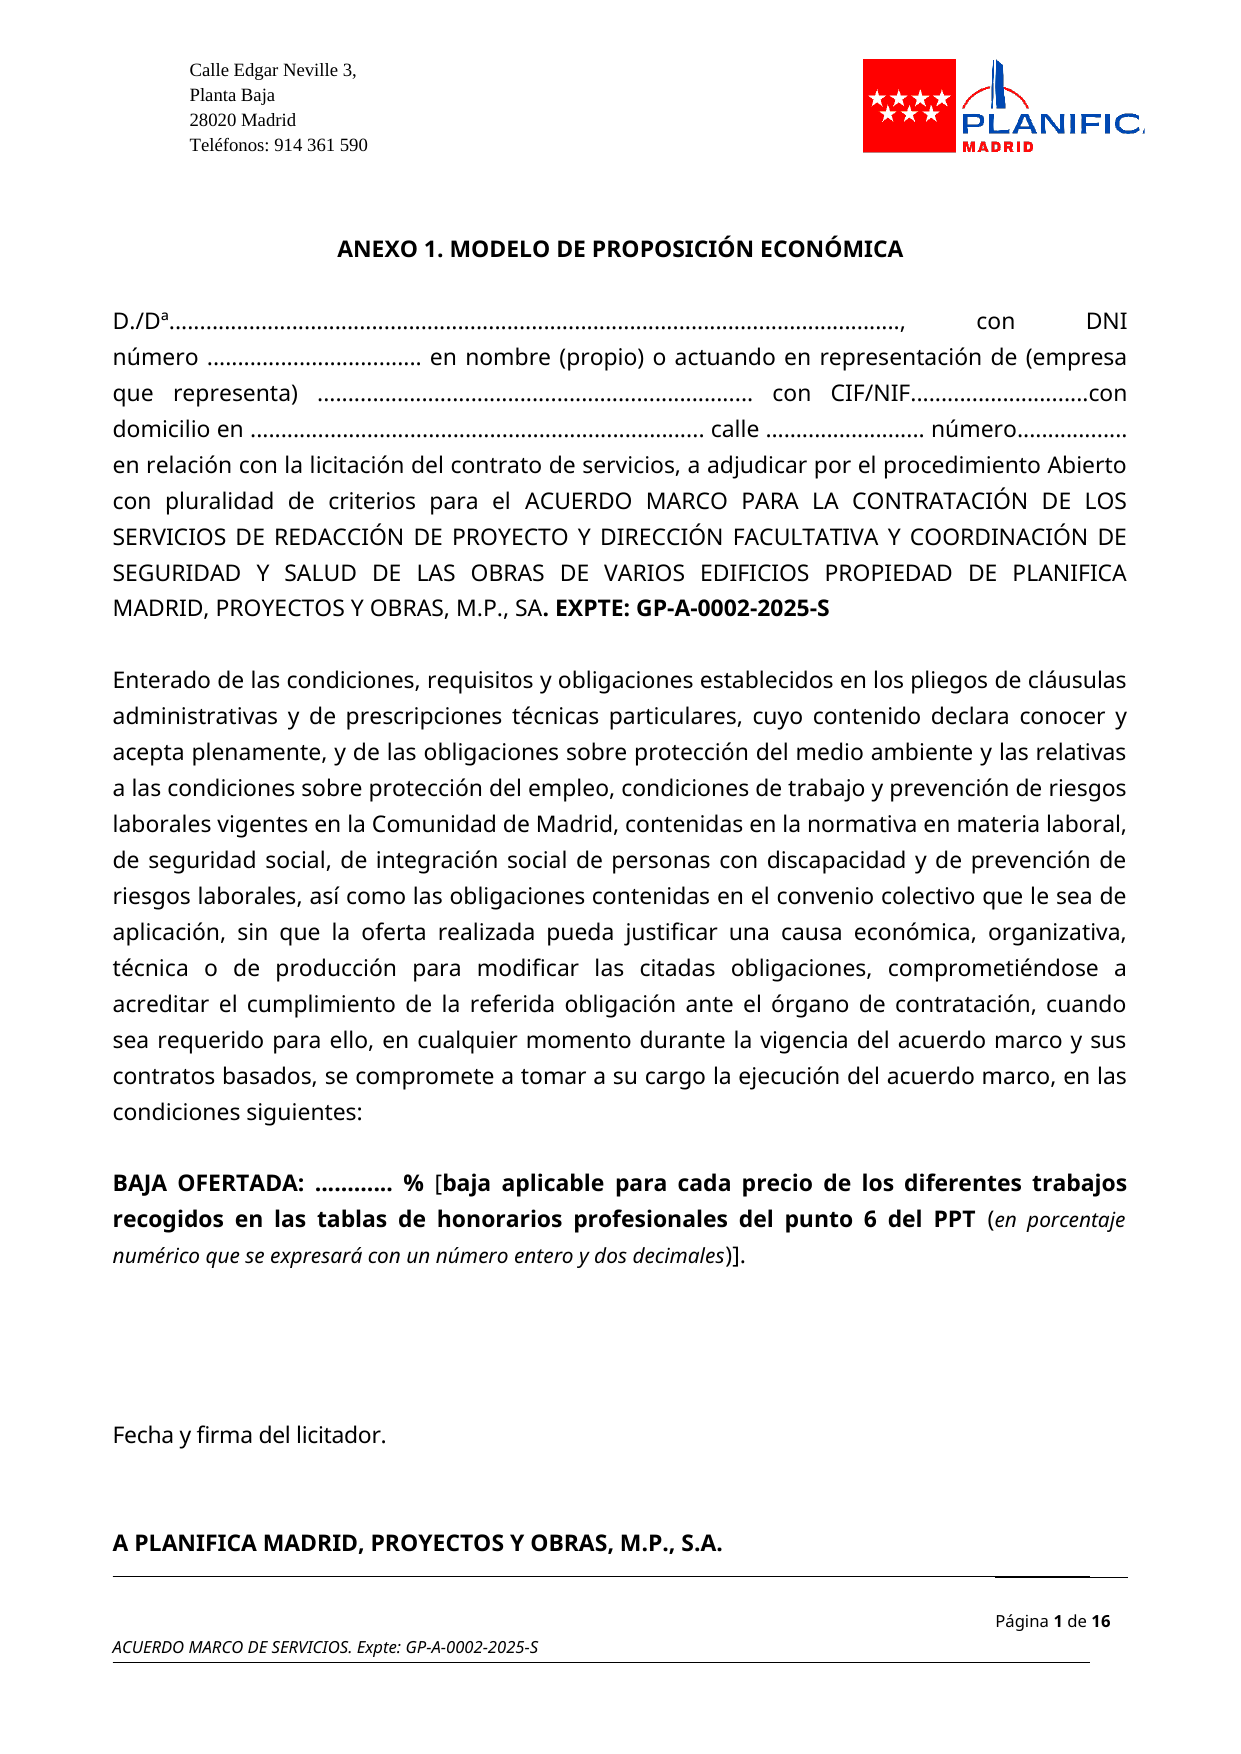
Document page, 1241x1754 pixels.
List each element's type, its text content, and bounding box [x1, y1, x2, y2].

text D./Dª......................................................................................................................., con DNI número ................................... en nombre (propio) o actuando en representación de (empresa que representa) ....................................................................... con CIF/NIF.............................con domicilio en .......................................................................... calle …….................... número.................. en relación con la licitación del contrato de servicios, a adjudicar por el procedimiento Abierto con pluralidad de criterios para el ACUERDO MARCO PARA LA CONTRATACIÓN DE LOS SERVICIOS DE REDACCIÓN DE PROYECTO Y DIRECCIÓN FACULTATIVA Y COORDINACIÓN DE SEGURIDAD Y SALUD DE LAS OBRAS DE VARIOS EDIFICIOS PROPIEDAD DE PLANIFICA MADRID, PROYECTOS Y OBRAS, M.P., SA. EXPTE: GP-A-0002-2025-S [112, 305, 1128, 624]
text BAJA OFERTADA: ............ % [baja aplicable para cada precio de los diferentes trabajos recogidos en las tablas de honorarios profesionales del punto 6 del PPT (en porcentaje numérico que se expresará con un número entero y dos decimales)]. [112, 1167, 1128, 1271]
text Enterado de las condiciones, requisitos y obligaciones establecidos en los pliegos de cláusulas administrativas y de prescripciones técnicas particulares, cuyo contenido declara conocer y acepta plenamente, y de las obligaciones sobre protección del medio ambiente y las relativas a las condiciones sobre protección del empleo, condiciones de trabajo y prevención de riesgos laborales vigentes en la Comunidad de Madrid, contenidas en la normativa en materia laboral, de seguridad social, de integración social de personas con discapacidad y de prevención de riesgos laborales, así como las obligaciones contenidas en el convenio colectivo que le sea de aplicación, sin que la oferta realizada pueda justificar una causa económica, organizativa, técnica o de producción para modificar las citadas obligaciones, comprometiéndose a acreditar el cumplimiento de la referida obligación ante el órgano de contratación, cuando sea requerido para ello, en cualquier momento durante la vigencia del acuerdo marco y sus contratos basados, se compromete a tomar a su cargo la ejecución del acuerdo marco, en las condiciones siguientes: [112, 664, 1128, 1127]
text Fecha y firma del licitador. [112, 1419, 1128, 1450]
text A PLANIFICA MADRID, PROYECTOS Y OBRAS, M.P., S.A. [112, 1527, 1128, 1558]
text ANEXO 1. MODELO DE PROPOSICIÓN ECONÓMICA [112, 233, 1128, 264]
picture [862, 59, 1145, 153]
